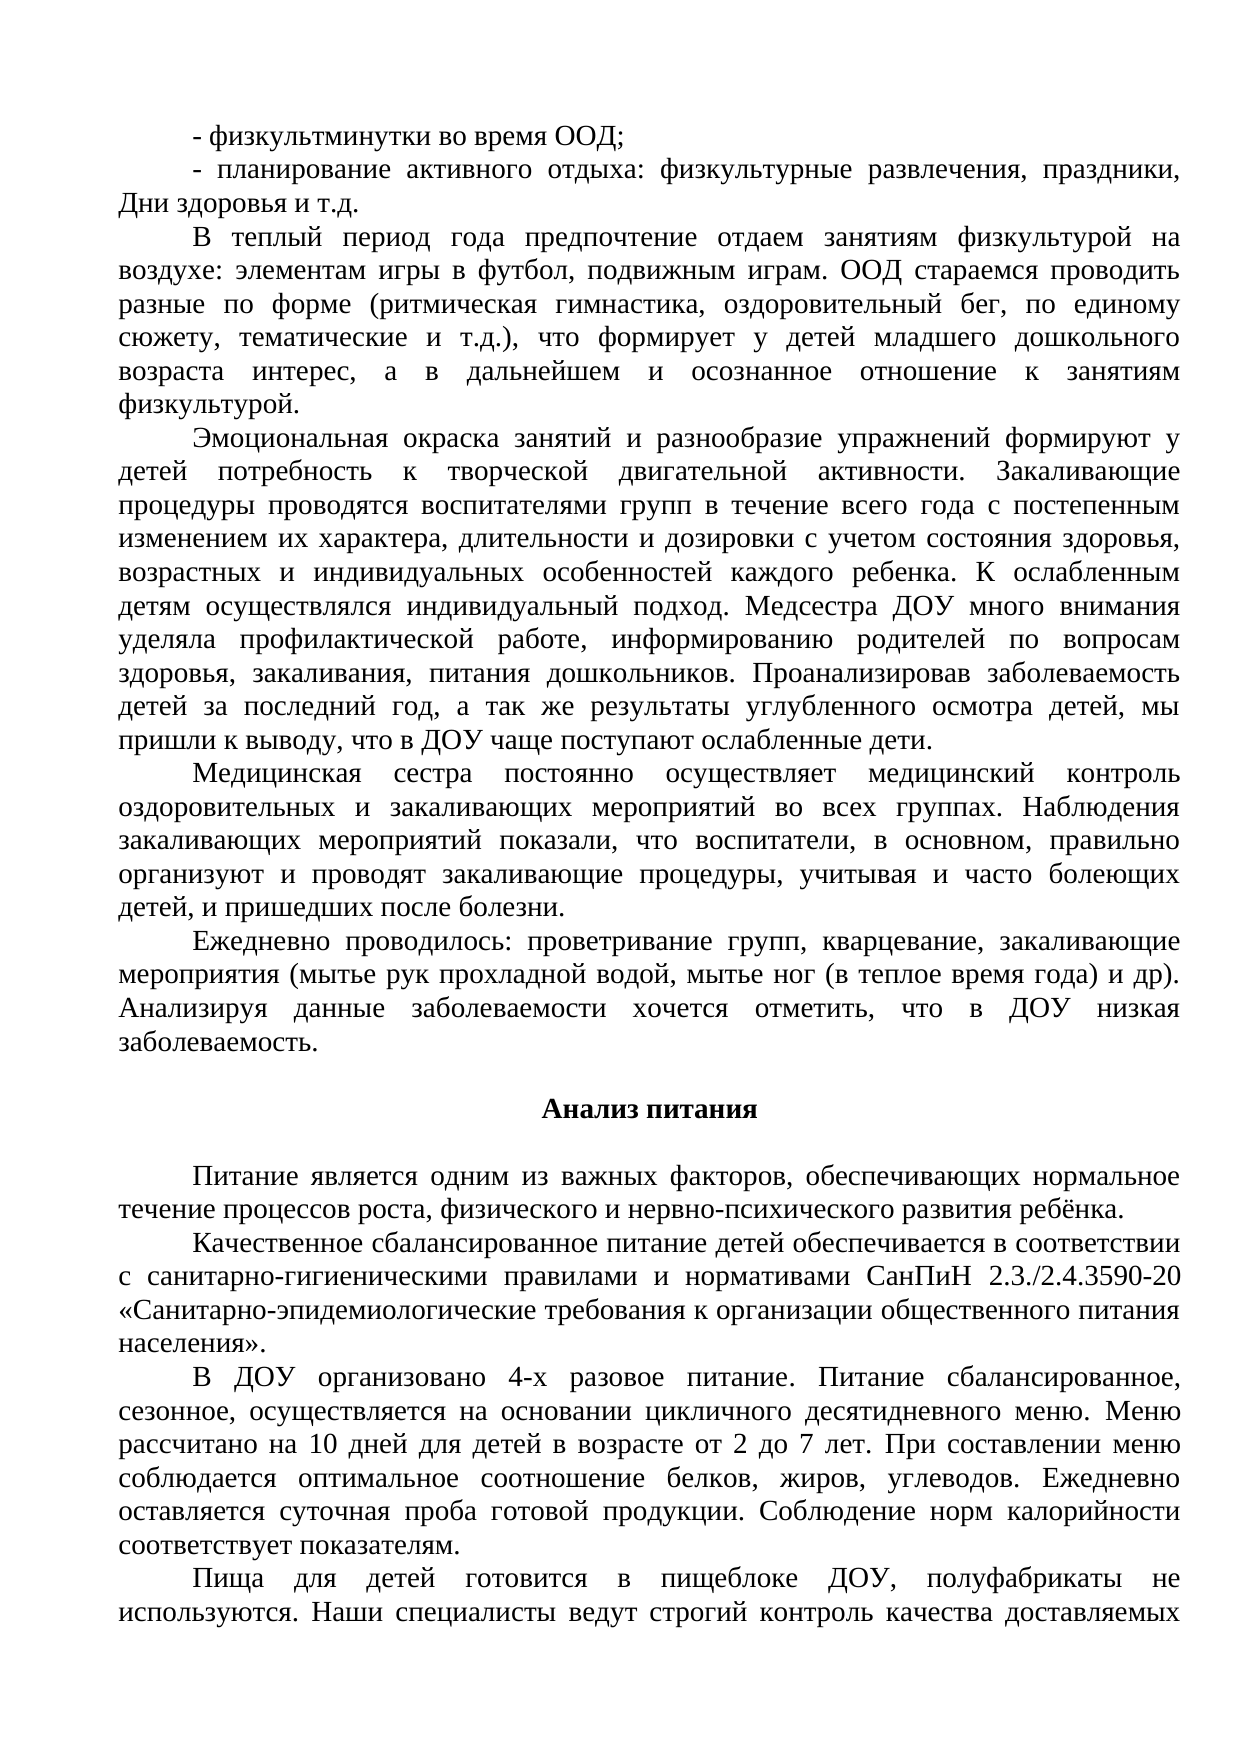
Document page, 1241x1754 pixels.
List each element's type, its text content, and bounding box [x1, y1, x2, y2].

text Питание является одним из важных факторов, обеспечивающих нормальное течение процессов роста, физического и нервно-психического развития ребёнка. [118, 1158, 1181, 1225]
text Медицинская сестра постоянно осуществляет медицинский контроль оздоровительных и закаливающих мероприятий во всех группах. Наблюдения закаливающих мероприятий показали, что воспитатели, в основном, правильно организуют и проводят закаливающие процедуры, учитывая и часто болеющих детей, и пришедших после болезни. [118, 755, 1181, 923]
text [118, 1560, 1181, 1627]
text В ДОУ организовано 4-х разовое питание. Питание сбалансированное, сезонное, осуществляется на основании цикличного десятидневного меню. Меню рассчитано на 10 дней для детей в возрасте от 2 до 7 лет. При составлении меню соблюдается оптимальное соотношение белков, жиров, углеводов. Ежедневно оставляется суточная проба готовой продукции. Соблюдение норм калорийности соответствует показателям. [118, 1359, 1181, 1560]
text Анализ питания [118, 1091, 1181, 1124]
text В теплый период года предпочтение отдаем занятиям физкультурой на воздухе: элементам игры в футбол, подвижным играм. ООД стараемся проводить разные по форме (ритмическая гимнастика, оздоровительный бег, по единому сюжету, тематические и т.д.), что формирует у детей младшего дошкольного возраста интерес, а в дальнейшем и осознанное отношение к занятиям физкультурой. [118, 219, 1181, 420]
text - физкультминутки во время ООД; [118, 118, 1181, 152]
text Эмоциональная окраска занятий и разнообразие упражнений формируют у детей потребность к творческой двигательной активности. Закаливающие процедуры проводятся воспитателями групп в течение всего года с постепенным изменением их характера, длительности и дозировки с учетом состояния здоровья, возрастных и индивидуальных особенностей каждого ребенка. К ослабленным детям осуществлялся индивидуальный подход. Медсестра ДОУ много внимания уделяла профилактической работе, информированию родителей по вопросам здоровья, закаливания, питания дошкольников. Проанализировав заболеваемость детей за последний год, а так же результаты углубленного осмотра детей, мы пришли к выводу, что в ДОУ чаще поступают ослабленные дети. [118, 420, 1181, 755]
text - планирование активного отдыха: физкультурные развлечения, праздники, Дни здоровья и т.д. [118, 152, 1181, 219]
text Качественное сбалансированное питание детей обеспечивается в соответствии с санитарно-гигиеническими правилами и нормативами СанПиН 2.3./2.4.3590-20 «Санитарно-эпидемиологические требования к организации общественного питания населения». [118, 1225, 1181, 1359]
text Ежедневно проводилось: проветривание групп, кварцевание, закаливающие мероприятия (мытье рук прохладной водой, мытье ног (в теплое время года) и др). Анализируя данные заболеваемости хочется отметить, что в ДОУ низкая заболеваемость. [118, 923, 1181, 1057]
